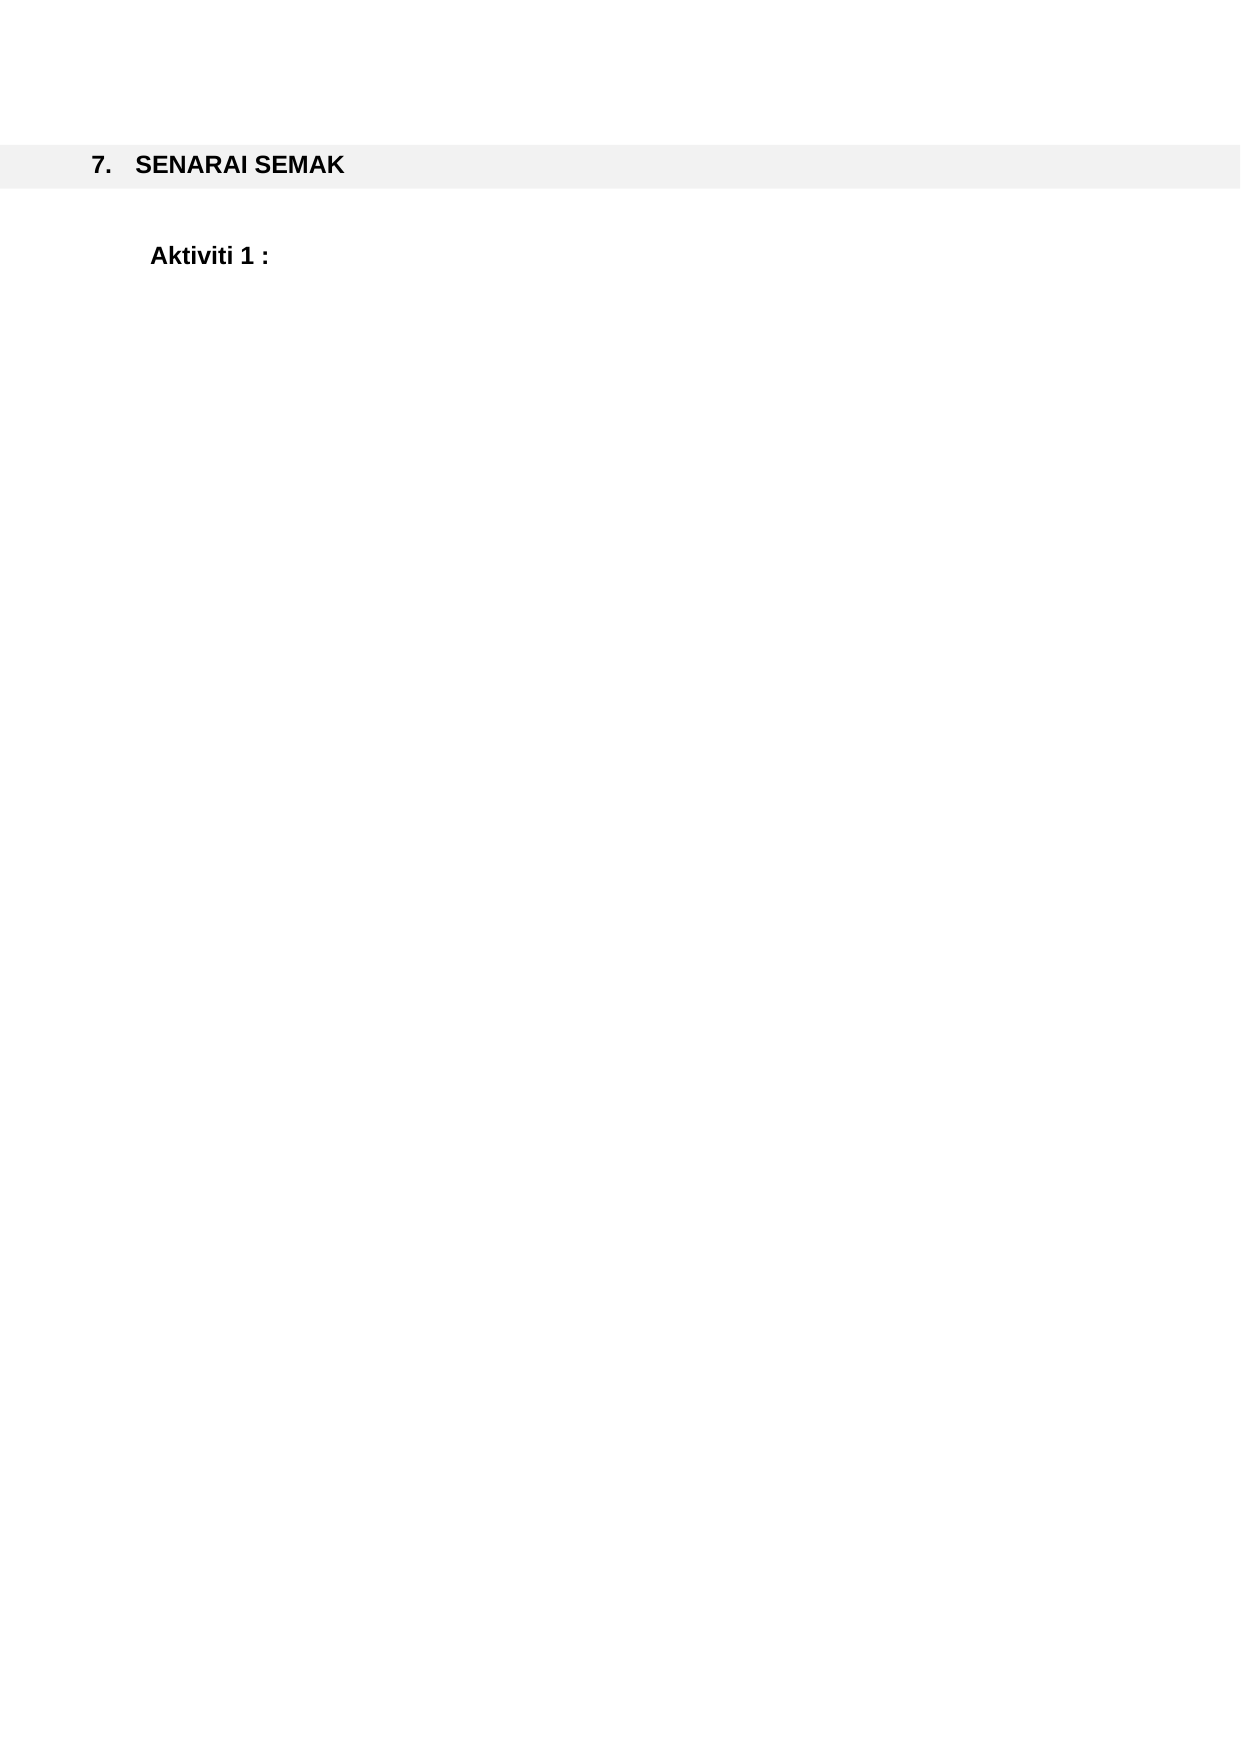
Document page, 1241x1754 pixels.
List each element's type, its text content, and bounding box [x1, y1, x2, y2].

list SENARAI SEMAK [91, 150, 1090, 179]
text Aktiviti 1 : [150, 241, 1090, 269]
